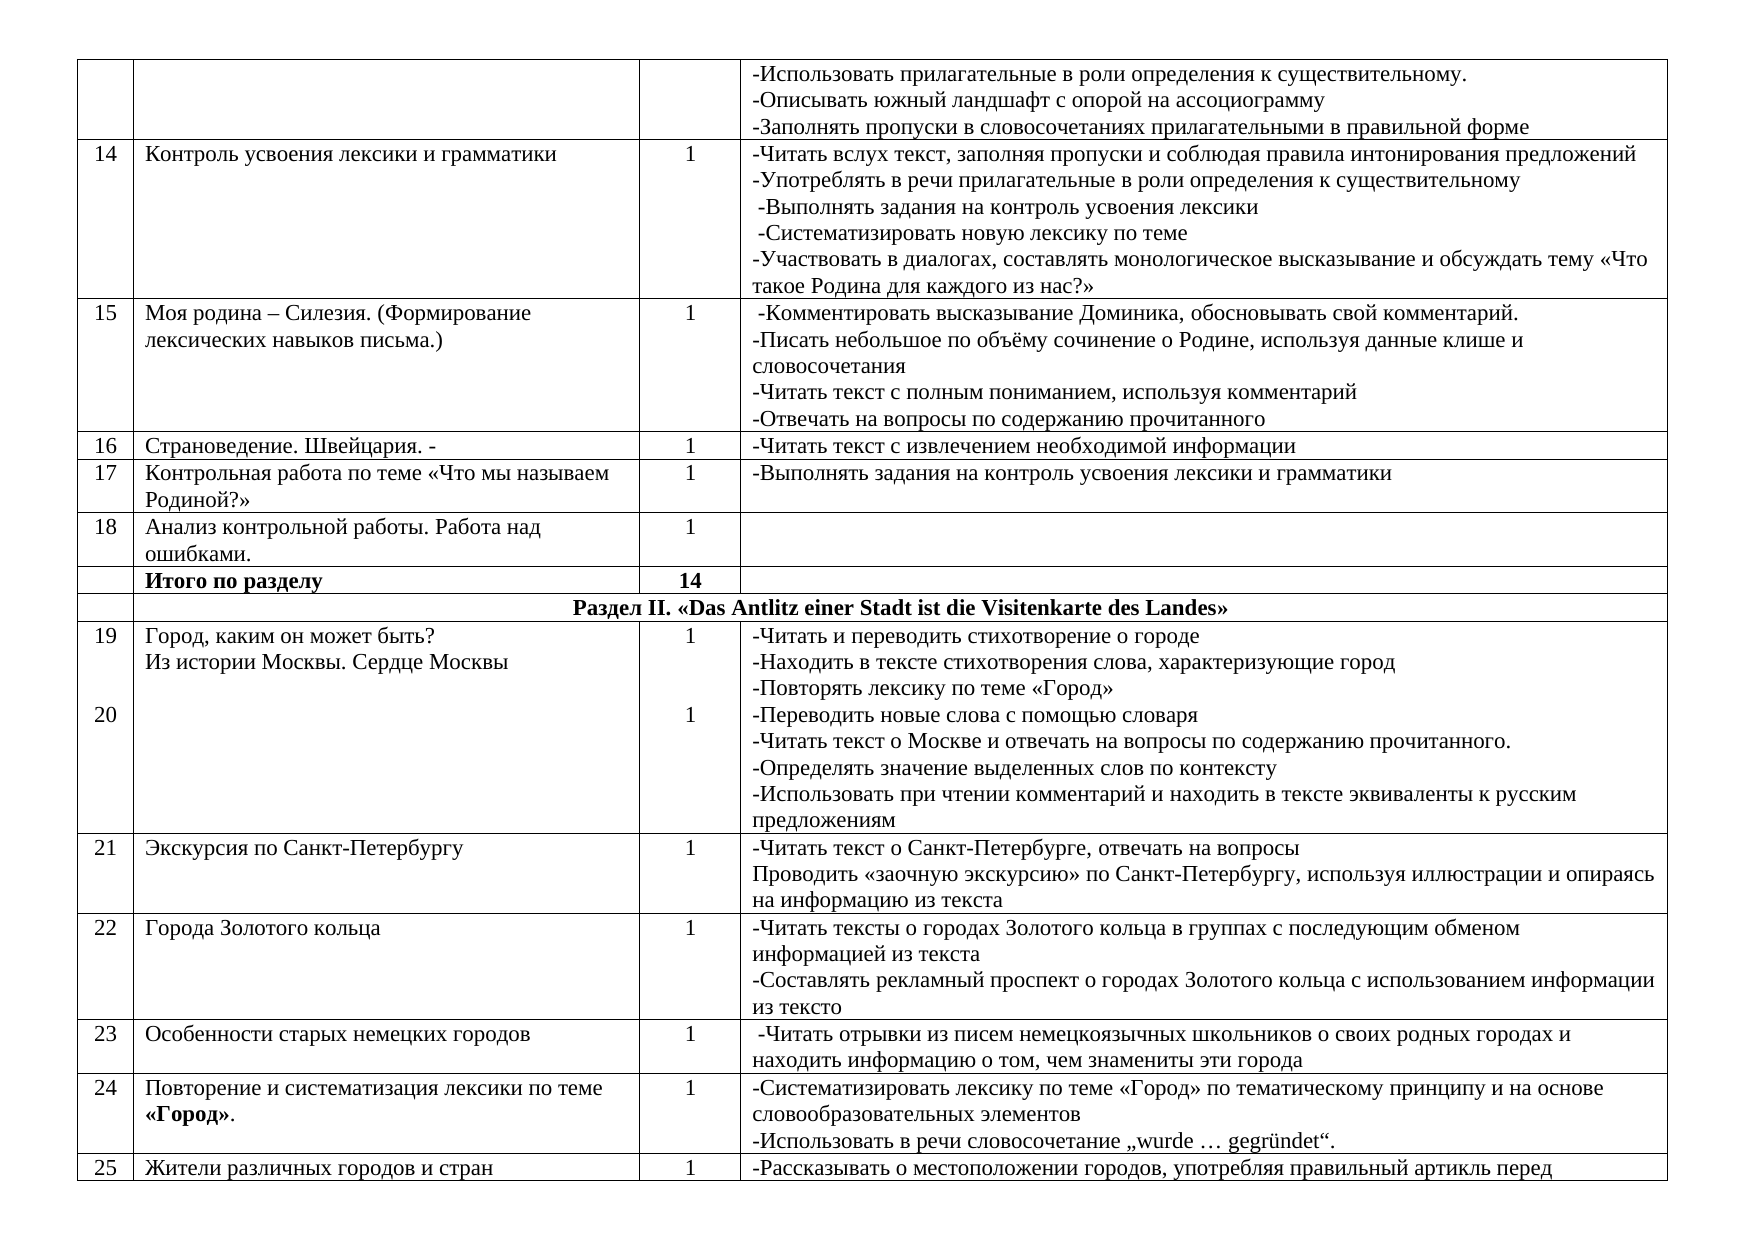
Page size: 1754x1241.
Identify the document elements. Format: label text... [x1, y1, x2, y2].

table_cell 1 [640, 460, 740, 512]
table_cell 25 [78, 1154, 133, 1180]
table_cell 13 [78, 60, 133, 139]
table_cell 1 [640, 140, 740, 298]
table_cell 1 [640, 60, 740, 139]
table_cell -Читать тексты о городах Золотого кольца в группах с последующим обменом информацией из текста -Составлять рекламный проспект о городах Золотого кольца с использованием информации из тексто [741, 914, 1667, 1019]
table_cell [741, 60, 1667, 139]
table_cell -Читать текст о Санкт-Петербурге, отвечать на вопросы Проводить «заочную экскурсию» по Санкт-Петербургу, используя иллюстрации и опираясь на информацию из текста [741, 834, 1667, 913]
table_cell [741, 567, 1667, 593]
table_cell 17 [78, 460, 133, 512]
table_cell 1 1 [640, 622, 740, 833]
table_cell Контрольная работа по теме «Что мы называем Родиной?» [134, 460, 639, 512]
table_cell -Читать и переводить стихотворение о городе -Находить в тексте стихотворения слова, характеризующие город -Повторять лексику по теме «Город» -Переводить новые слова с помощью словаря -Читать текст о Москве и отвечать на вопросы по содержанию прочитанного. -Определять значение выделенных слов по контексту -Использовать при чтении комментарий и находить в тексте эквиваленты к русским предложениям [741, 622, 1667, 833]
table_cell 1 [640, 914, 740, 1019]
table_cell 1 [640, 299, 740, 431]
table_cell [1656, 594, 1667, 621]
table_cell 1 [640, 834, 740, 913]
table_cell 18 [78, 513, 133, 566]
table_cell [741, 513, 1667, 566]
table_cell 21 [78, 834, 133, 913]
table_cell 16 [78, 432, 133, 458]
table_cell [741, 1154, 1667, 1180]
table_cell Моя родина – Силезия. (Формирование лексических навыков письма.) [134, 299, 639, 431]
table_cell Страноведение. Швейцария. - [134, 432, 639, 458]
table_cell 1 [640, 1074, 740, 1153]
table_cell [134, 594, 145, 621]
table_cell Повторение и систематизация лексики по теме «Город». [134, 1074, 639, 1153]
table_cell 14 [78, 140, 133, 298]
table_cell -Читать вслух текст, заполняя пропуски и соблюдая правила интонирования предложений -Употреблять в речи прилагательные в роли определения к существительному -Выполнять задания на контроль усвоения лексики -Систематизировать новую лексику по теме -Участвовать в диалогах, составлять монологическое высказывание и обсуждать тему «Что такое Родина для каждого из нас?» [741, 140, 1667, 298]
table_cell Итого по разделу [134, 567, 639, 593]
table_cell [78, 594, 133, 621]
table_cell 1 [640, 1154, 740, 1180]
table_cell Экскурсия по Санкт-Петербургу [134, 834, 639, 913]
table_cell Город, каким он может быть? Из истории Москвы. Сердце Москвы [134, 622, 639, 833]
table_cell 24 [78, 1074, 133, 1153]
table_cell 19 20 [78, 622, 133, 833]
table_cell -Систематизировать лексику по теме «Город» по тематическому принципу и на основе словообразовательных элементов -Использовать в речи словосочетание „wurde … gegründet“. [741, 1074, 1667, 1153]
table_cell 14 [640, 567, 740, 593]
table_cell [134, 1154, 639, 1180]
table_cell 15 [78, 299, 133, 431]
table_cell 23 [78, 1020, 133, 1073]
table_cell 22 [78, 914, 133, 1019]
table_cell [78, 567, 133, 593]
table_cell Особенности старых немецких городов [134, 1020, 639, 1073]
table_cell -Выполнять задания на контроль усвоения лексики и грамматики [741, 460, 1667, 512]
table_cell Анализ контрольной работы. Работа над ошибками. [134, 513, 639, 566]
table_cell Контроль усвоения лексики и грамматики [134, 140, 639, 298]
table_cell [134, 60, 639, 139]
table_cell 1 [640, 513, 740, 566]
table_cell -Читать отрывки из писем немецкоязычных школьников о своих родных городах и находить информацию о том, чем знамениты эти города [741, 1020, 1667, 1073]
table_cell 1 [640, 432, 740, 458]
table_cell Города Золотого кольца [134, 914, 639, 1019]
table_cell -Читать текст с извлечением необходимой информации [741, 432, 1667, 458]
table_cell 1 [640, 1020, 740, 1073]
table_cell -Комментировать высказывание Доминика, обосновывать свой комментарий. -Писать небольшое по объёму сочинение о Родине, используя данные клише и словосочетания -Читать текст с полным пониманием, используя комментарий -Отвечать на вопросы по содержанию прочитанного [741, 299, 1667, 431]
